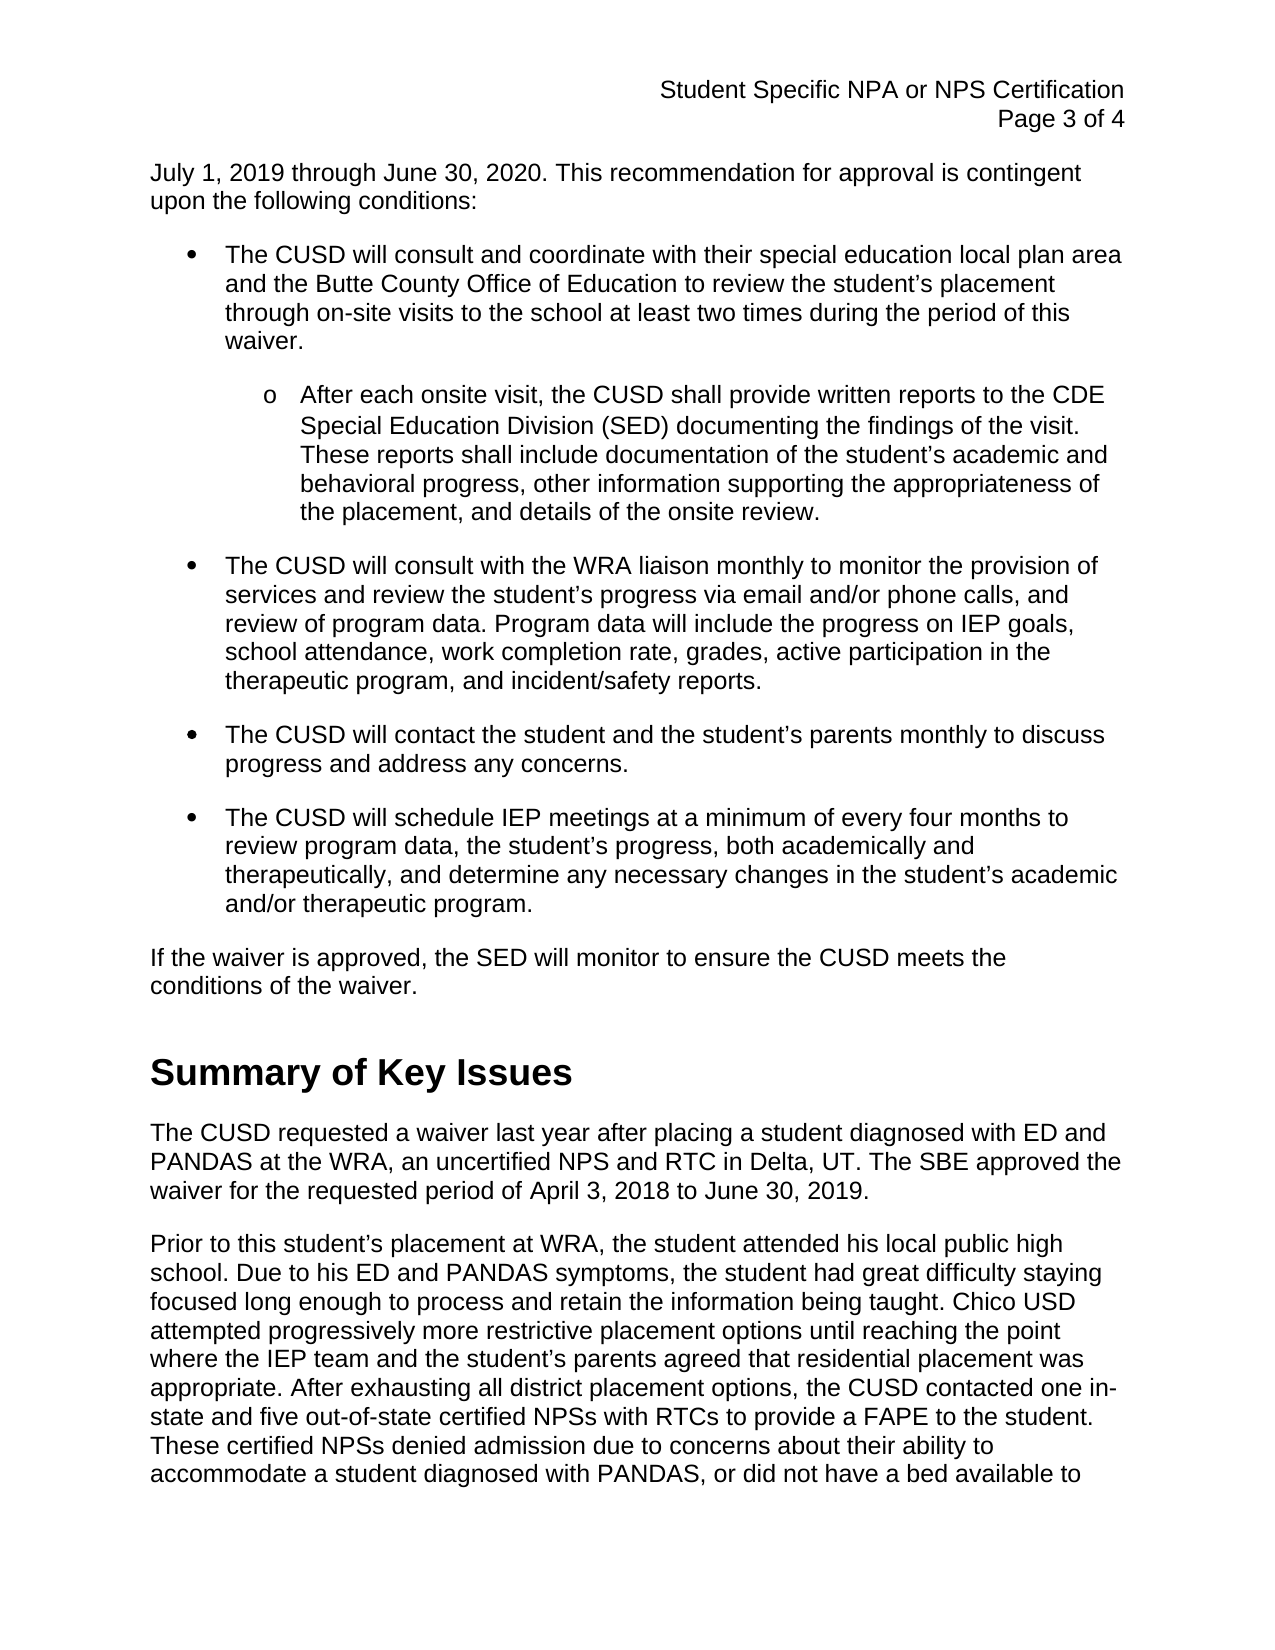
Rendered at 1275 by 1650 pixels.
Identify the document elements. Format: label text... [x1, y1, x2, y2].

text The CUSD requested a waiver last year after placing a student diagnosed with ED and PANDAS at the WRA, an uncertified NPS and RTC in Delta, UT. The SBE approved the waiver for the requested period of April 3, 2018 to June 30, 2019. [150, 1118, 1125, 1204]
list After each onsite visit, the CUSD shall provide written reports to the CDE Special Education Division (SED) documenting the findings of the visit. These reports shall include documentation of the student’s academic and behavioral progress, other information supporting the appropriateness of the placement, and details of the onsite review. [262, 380, 1125, 526]
list The CUSD will schedule IEP meetings at a minimum of every four months to review program data, the student’s progress, both academically and therapeutically, and determine any necessary changes in the student’s academic and/or therapeutic program. [187, 802, 1125, 918]
list The CUSD will contact the student and the student’s parents monthly to discuss progress and address any concerns. [187, 720, 1125, 777]
text If the waiver is approved, the SED will monitor to ensure the CUSD meets the conditions of the waiver. [150, 943, 1125, 1000]
list The CUSD will consult with the WRA liaison monthly to monitor the provision of services and review the student’s progress via email and/or phone calls, and review of program data. Program data will include the progress on IEP goals, school attendance, work completion rate, grades, active participation in the therapeutic program, and incident/safety reports. [187, 551, 1125, 695]
subtitle Summary of Key Issues [150, 1050, 1125, 1093]
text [150, 1229, 1125, 1488]
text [150, 157, 1125, 215]
list The CUSD will consult and coordinate with their special education local plan area and the Butte County Office of Education to review the student’s placement through on-site visits to the school at least two times during the period of this waiver. [187, 240, 1125, 355]
